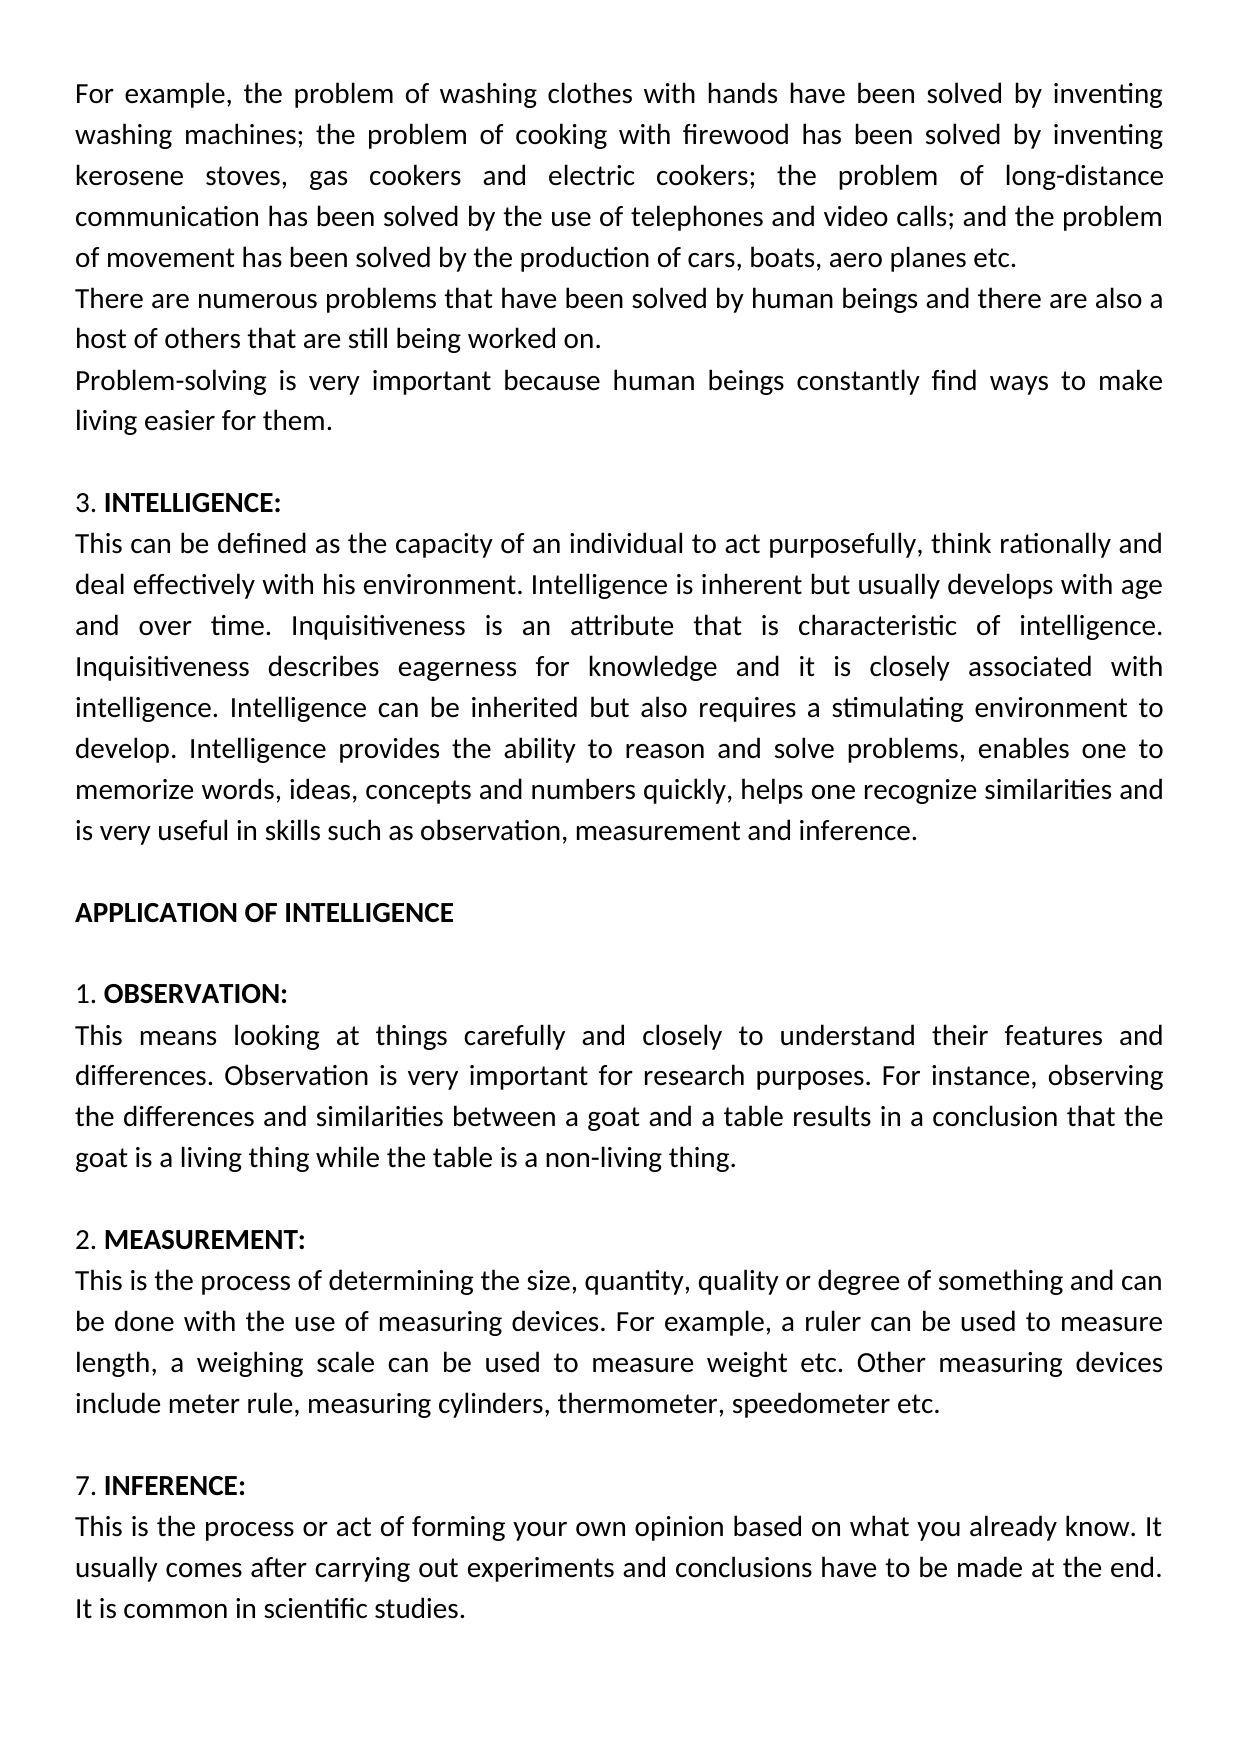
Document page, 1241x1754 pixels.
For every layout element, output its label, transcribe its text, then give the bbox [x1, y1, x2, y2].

text This can be defined as the capacity of an individual to act purposefully, think rationally and deal effectively with his environment. Intelligence is inherent but usually develops with age and over time. Inquisitiveness is an attribute that is characteristic of intelligence. Inquisitiveness describes eagerness for knowledge and it is closely associated with intelligence. Intelligence can be inherited but also requires a stimulating environment to develop. Intelligence provides the ability to reason and solve problems, enables one to memorize words, ideas, concepts and numbers quickly, helps one recognize similarities and is very useful in skills such as observation, measurement and inference. [75, 525, 1165, 847]
text This is the process or act of forming your own opinion based on what you already know. It usually comes after carrying out experiments and conclusions have to be made at the end. It is common in scientific studies. [75, 1508, 1165, 1625]
text This means looking at things carefully and closely to understand their features and differences. Observation is very important for research purposes. For instance, observing the differences and similarities between a goat and a table results in a conclusion that the goat is a living thing while the table is a non-living thing. [75, 1017, 1165, 1175]
text Problem-solving is very important because human beings constantly find ways to make living easier for them. [75, 362, 1165, 438]
text APPLICATION OF INTELLIGENCE [75, 894, 1165, 929]
text There are numerous problems that have been solved by human beings and there are also a host of others that are still being worked on. [75, 280, 1165, 356]
text 3. INTELLIGENCE: [75, 484, 1165, 520]
text 2. MEASUREMENT: [75, 1221, 1165, 1257]
text 7. INFERENCE: [75, 1467, 1165, 1502]
text This is the process of determining the size, quantity, quality or degree of something and can be done with the use of measuring devices. For example, a ruler can be used to measure length, a weighing scale can be used to measure weight etc. Other measuring devices include meter rule, measuring cylinders, thermometer, speedometer etc. [75, 1262, 1165, 1421]
text For example, the problem of washing clothes with hands have been solved by inventing washing machines; the problem of cooking with firewood has been solved by inventing kerosene stoves, gas cookers and electric cookers; the problem of long-distance communication has been solved by the use of telephones and video calls; and the problem of movement has been solved by the production of cars, boats, aero planes etc. [75, 75, 1165, 274]
text 1. OBSERVATION: [75, 976, 1165, 1011]
